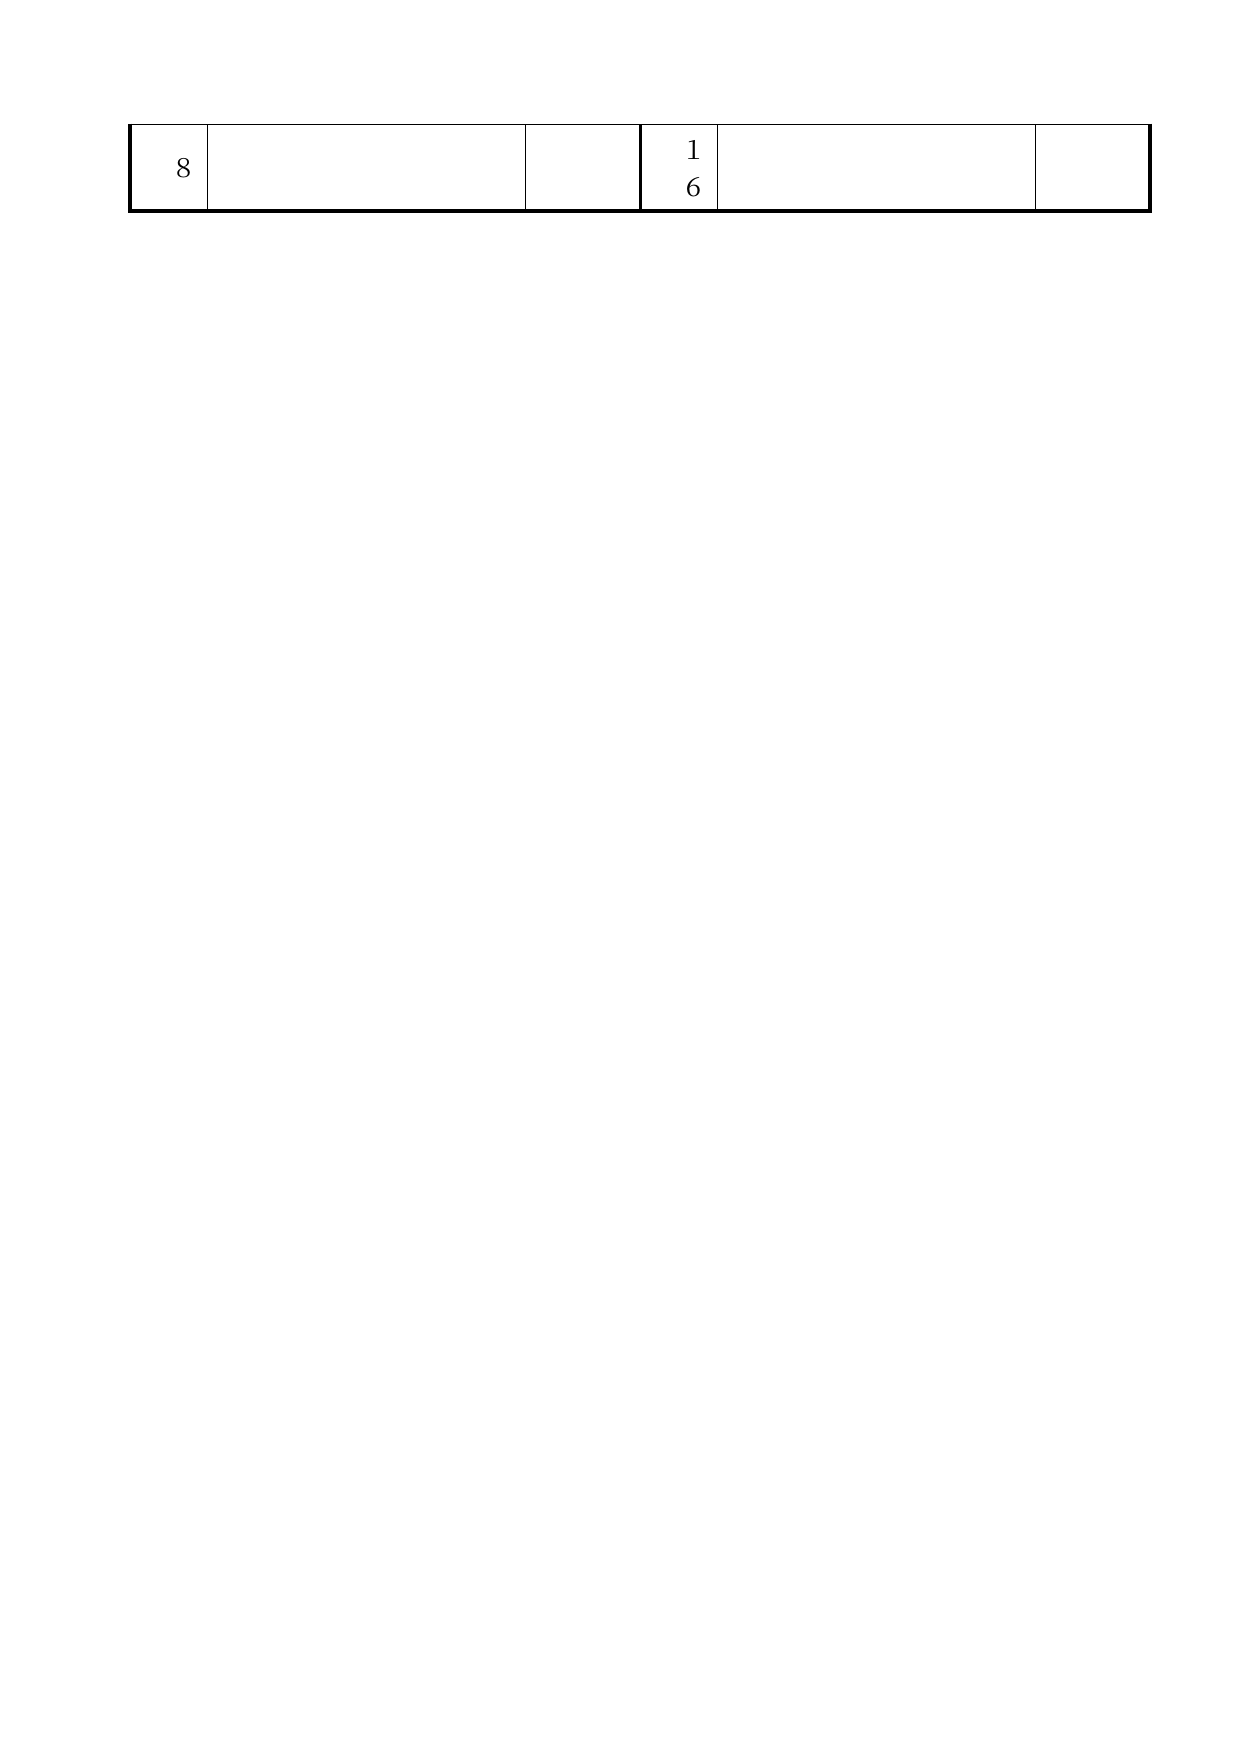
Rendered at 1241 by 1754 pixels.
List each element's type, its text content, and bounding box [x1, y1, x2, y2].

table_cell [526, 125, 639, 209]
table_cell １６ [642, 125, 717, 209]
table_cell ８ [132, 125, 207, 209]
table_cell [718, 125, 1035, 209]
table_cell [208, 125, 525, 209]
table_cell [1036, 125, 1148, 209]
